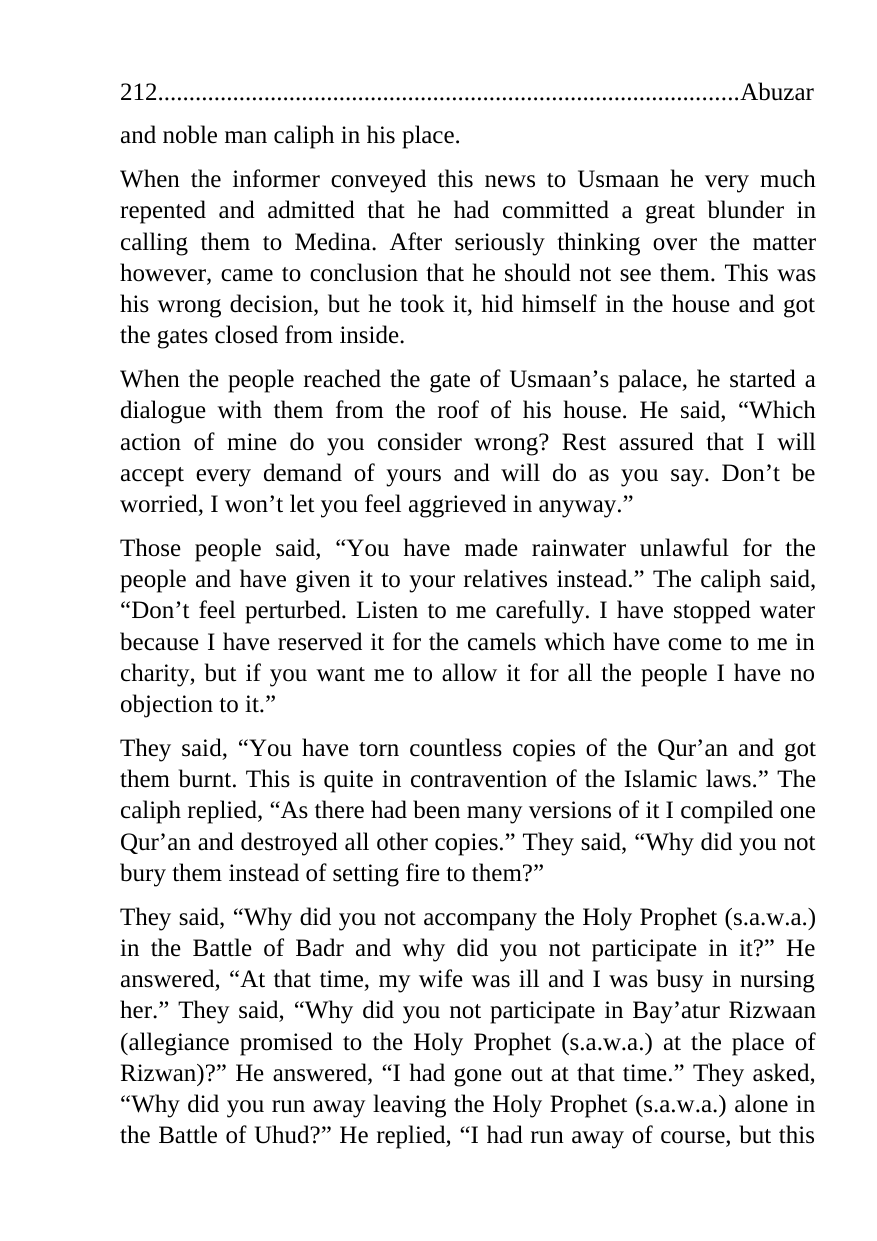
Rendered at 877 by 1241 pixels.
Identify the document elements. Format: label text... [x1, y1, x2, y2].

text When the people reached the gate of Usmaan’s palace, he started a dialogue with them from the roof of his house. He said, “Which action of mine do you consider wrong? Rest assured that I will accept every demand of yours and will do as you say. Don’t be worried, I won’t let you feel aggrieved in anyway.” [120, 362, 817, 519]
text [120, 900, 817, 1150]
text Those people said, “You have made rainwater unlawful for the people and have given it to your relatives instead.” The caliph said, “Don’t feel perturbed. Listen to me carefully. I have stopped water because I have reserved it for the camels which have come to me in charity, but if you want me to allow it for all the people I have no objection to it.” [120, 531, 817, 719]
text When the informer conveyed this news to Usmaan he very much repented and admitted that he had committed a great blunder in calling them to Medina. After seriously thinking over the matter however, came to conclusion that he should not see them. This was his wrong decision, but he took it, hid himself in the house and got the gates closed from inside. [120, 162, 817, 350]
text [120, 119, 817, 150]
text They said, “You have torn countless copies of the Qur’an and got them burnt. This is quite in contravention of the Islamic laws.” The caliph replied, “As there had been many versions of it I compiled one Qur’an and destroyed all other copies.” They said, “Why did you not bury them instead of setting fire to them?” [120, 731, 817, 887]
